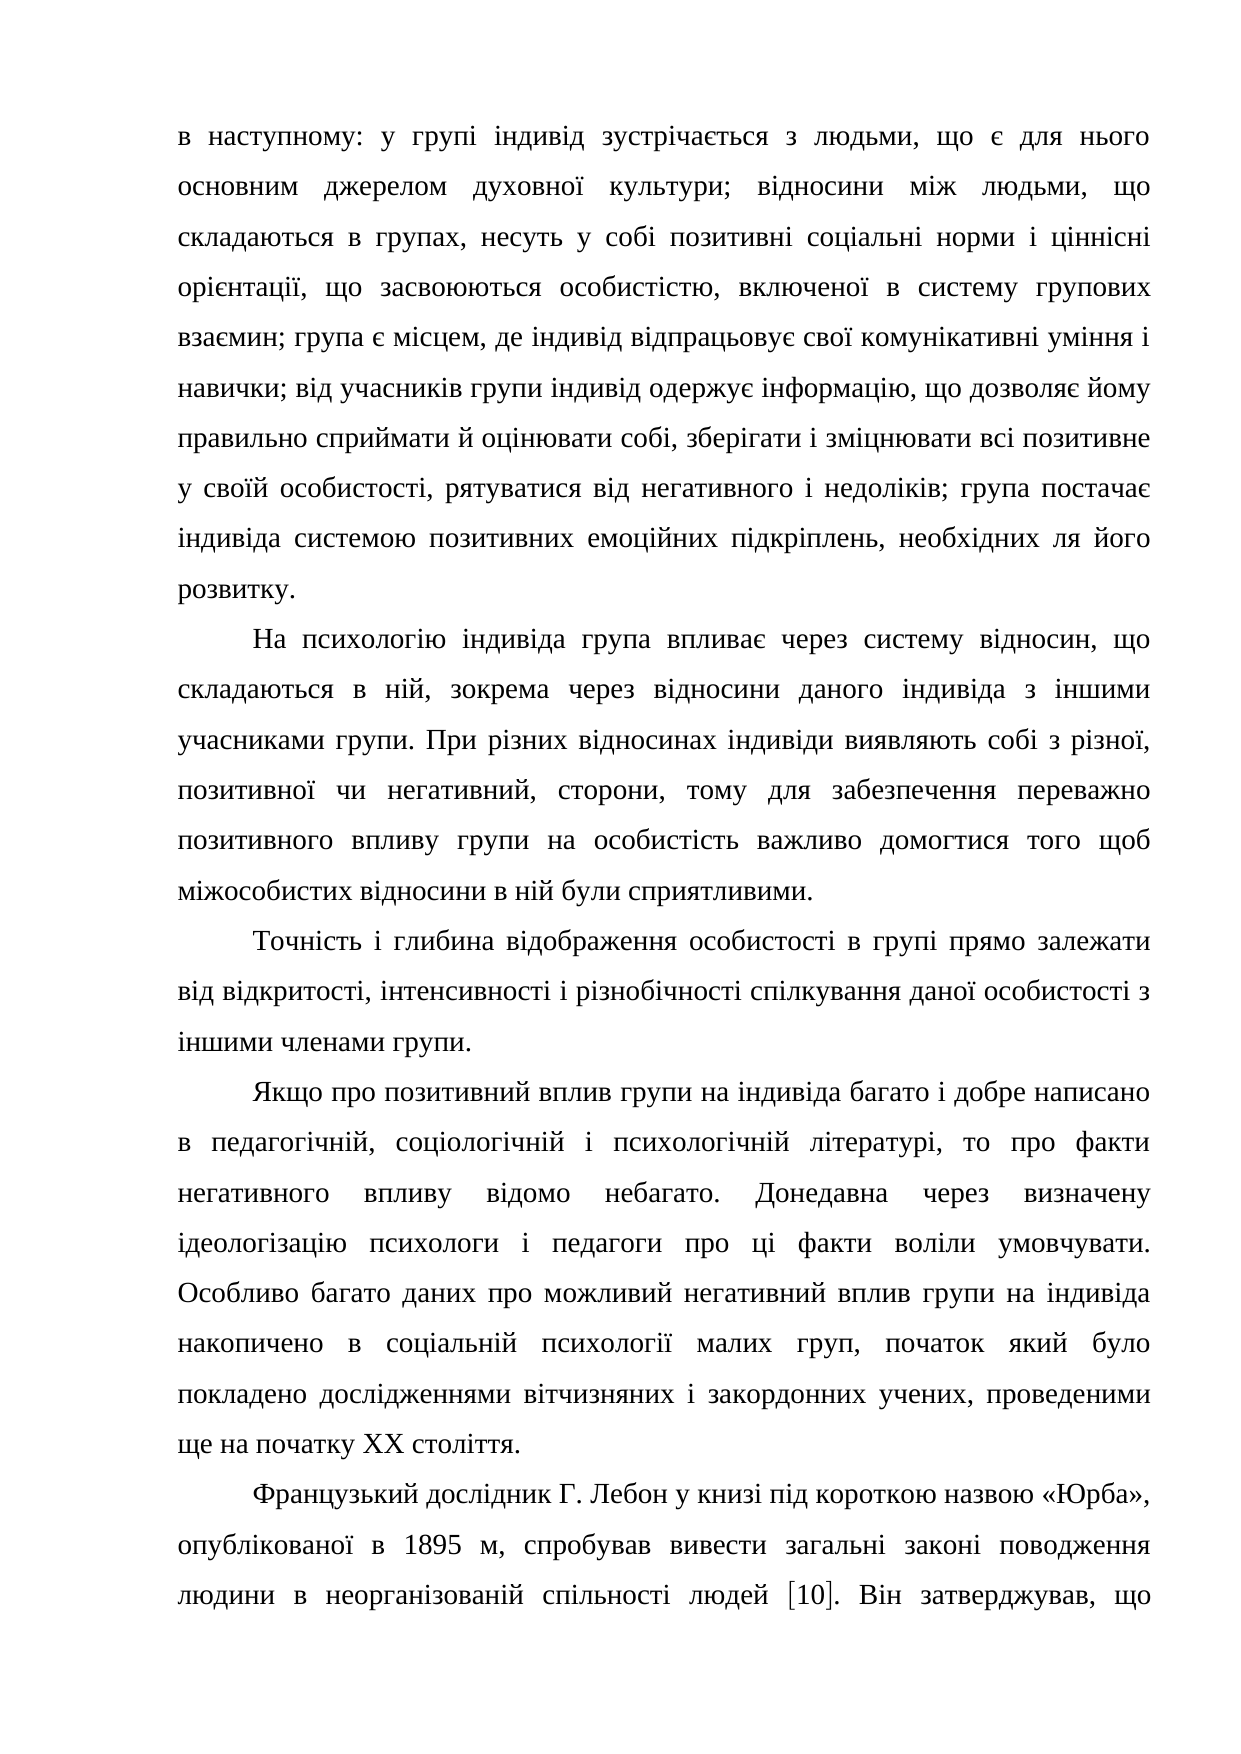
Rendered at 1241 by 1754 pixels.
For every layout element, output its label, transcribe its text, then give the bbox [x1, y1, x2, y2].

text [177, 118, 1152, 604]
text Точність і глибина відображення особистості в групі прямо залежати від відкритості, інтенсивності і різнобічності спілкування даної особистості з іншими членами групи. [177, 923, 1152, 1057]
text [177, 1477, 1152, 1611]
text Якщо про позитивний вплив групи на індивіда багато і добре написано в педагогічній, соціологічній і психологічній літературі, то про факти негативного впливу відомо небагато. Донедавна через визначену ідеологізацію психологи і педагоги про ці факти воліли умовчувати. Особливо багато даних про можливий негативний вплив групи на індивіда накопичено в соціальній психології малих груп, початок який було покладено дослідженнями вітчизняних і закордонних учених, проведеними ще на початку XX століття. [177, 1074, 1152, 1460]
text На психологію індивіда група впливає через систему відносин, що складаються в ній, зокрема через відносини даного індивіда з іншими учасниками групи. При різних відносинах індивіди виявляють собі з різної, позитивної чи негативний, сторони, тому для забезпечення переважно позитивного впливу групи на особистість важливо домогтися того щоб міжособистих відносини в ній були сприятливими. [177, 621, 1152, 906]
